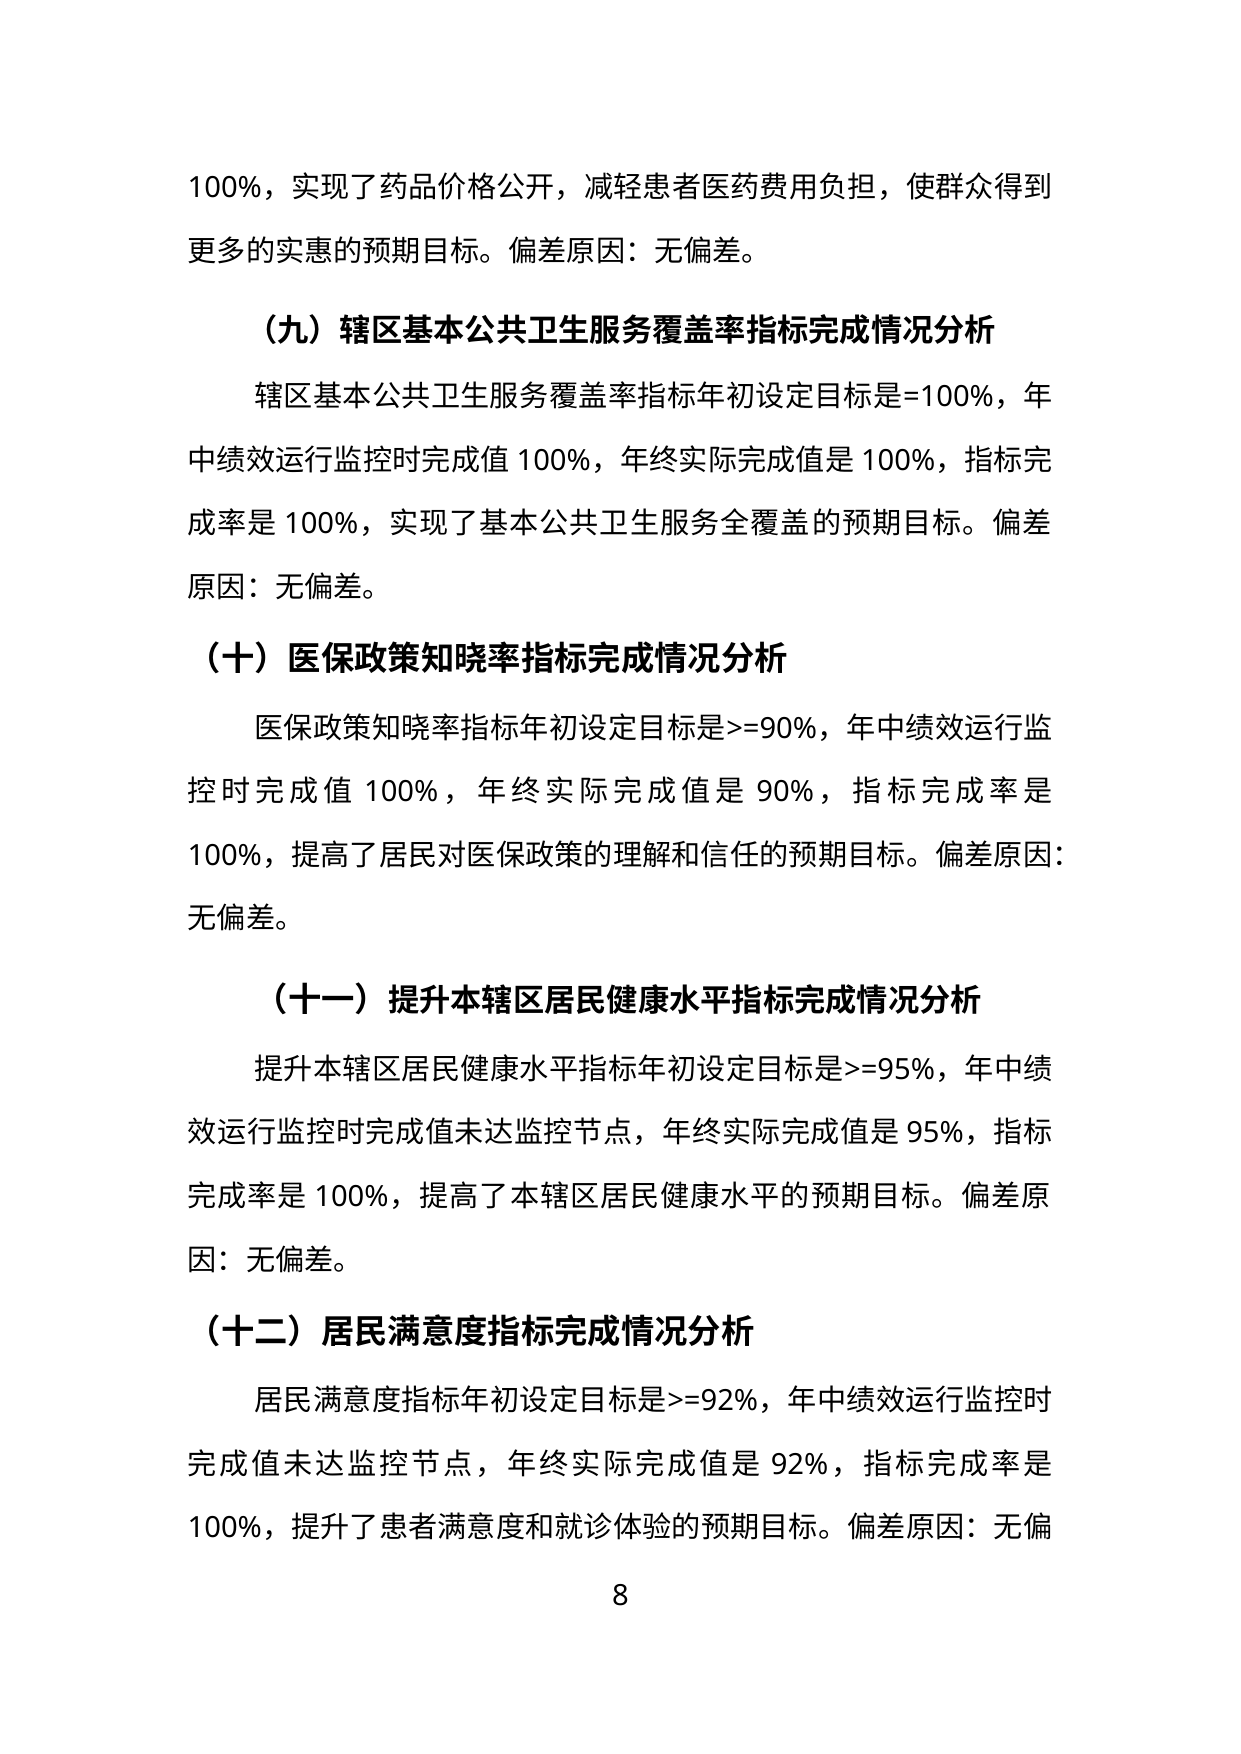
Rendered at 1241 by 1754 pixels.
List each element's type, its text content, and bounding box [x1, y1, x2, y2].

subtitle （十一）提升本辖区居民健康水平指标完成情况分析 [187, 973, 1053, 1021]
text 辖区基本公共卫生服务覆盖率指标年初设定目标是=100%，年中绩效运行监控时完成值100%，年终实际完成值是100%，指标完成率是100%，实现了基本公共卫生服务全覆盖的预期目标。偏差原因：无偏差。 [187, 373, 1053, 606]
subtitle （十）医保政策知晓率指标完成情况分析 [187, 632, 1053, 680]
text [187, 1377, 1053, 1546]
subtitle （九）辖区基本公共卫生服务覆盖率指标完成情况分析 [246, 305, 1053, 350]
text 提升本辖区居民健康水平指标年初设定目标是>=95%，年中绩效运行监控时完成值未达监控节点，年终实际完成值是95%，指标完成率是100%，提高了本辖区居民健康水平的预期目标。偏差原因：无偏差。 [187, 1045, 1053, 1278]
subtitle （十二）居民满意度指标完成情况分析 [187, 1305, 1053, 1353]
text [187, 163, 1053, 269]
text 医保政策知晓率指标年初设定目标是>=90%，年中绩效运行监控时完成值100%，年终实际完成值是90%，指标完成率是100%，提高了居民对医保政策的理解和信任的预期目标。偏差原因：无偏差。 [187, 704, 1053, 937]
